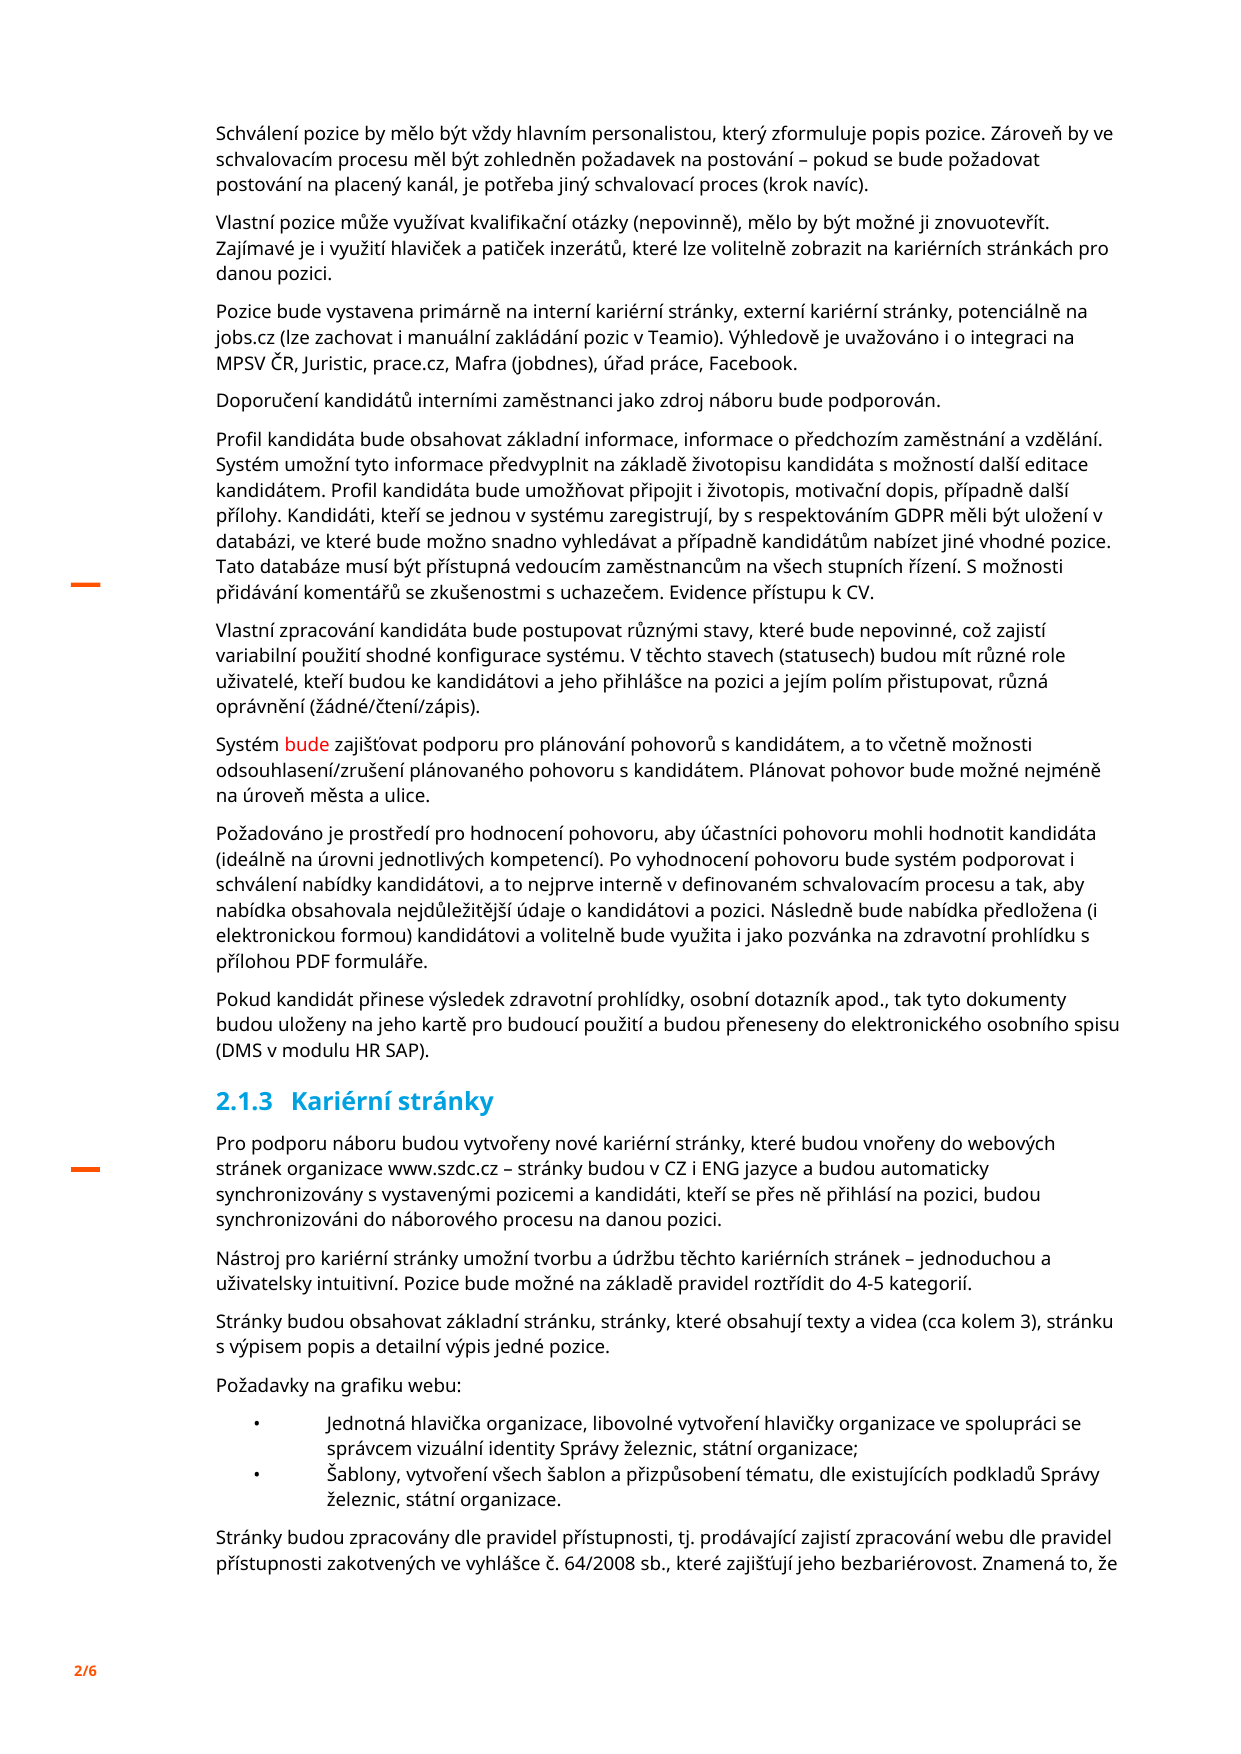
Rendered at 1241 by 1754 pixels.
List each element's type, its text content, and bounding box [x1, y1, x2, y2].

text Vlastní pozice může využívat kvalifikační otázky (nepovinně), mělo by být možné ji znovuotevřít. Zajímavé je i využití hlaviček a patiček inzerátů, které lze volitelně zobrazit na kariérních stránkách pro danou pozici. [216, 210, 1122, 286]
text Požadavky na grafiku webu: [216, 1372, 1122, 1397]
text Pokud kandidát přinese výsledek zdravotní prohlídky, osobní dotazník apod., tak tyto dokumenty budou uloženy na jeho kartě pro budoucí použití a budou přeneseny do elektronického osobního spisu (DMS v modulu HR SAP). [216, 986, 1122, 1063]
list Šablony, vytvoření všech šablon a přizpůsobení tématu, dle existujících podkladů Správy železnic, státní organizace. [253, 1461, 1122, 1512]
text Pro podporu náboru budou vytvořeny nové kariérní stránky, které budou vnořeny do webových stránek organizace www.szdc.cz – stránky budou v CZ i ENG jazyce a budou automaticky synchronizovány s vystavenými pozicemi a kandidáti, kteří se přes ně přihlásí na pozici, budou synchronizováni do náborového procesu na danou pozici. [216, 1130, 1122, 1232]
subtitle Kariérní stránky [216, 1084, 1122, 1118]
text Vlastní zpracování kandidáta bude postupovat různými stavy, které bude nepovinné, což zajistí variabilní použití shodné konfigurace systému. V těchto stavech (statusech) budou mít různé role uživatelé, kteří budou ke kandidátovi a jeho přihlášce na pozici a jejím polím přistupovat, různá oprávnění (žádné/čtení/zápis). [216, 617, 1122, 719]
text Profil kandidáta bude obsahovat základní informace, informace o předchozím zaměstnání a vzdělání. Systém umožní tyto informace předvyplnit na základě životopisu kandidáta s možností další editace kandidátem. Profil kandidáta bude umožňovat připojit i životopis, motivační dopis, případně další přílohy. Kandidáti, kteří se jednou v systému zaregistrují, by s respektováním GDPR měli být uložení v databázi, ve které bude možno snadno vyhledávat a případně kandidátům nabízet jiné vhodné pozice. Tato databáze musí být přístupná vedoucím zaměstnancům na všech stupních řízení. S možnosti přidávání komentářů se zkušenostmi s uchazečem. Evidence přístupu k CV. [216, 426, 1122, 604]
text Systém bude zajišťovat podporu pro plánování pohovorů s kandidátem, a to včetně možnosti odsouhlasení/zrušení plánovaného pohovoru s kandidátem. Plánovat pohovor bude možné nejméně na úroveň města a ulice. [216, 732, 1122, 808]
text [216, 1524, 1122, 1576]
text Požadováno je prostředí pro hodnocení pohovoru, aby účastníci pohovoru mohli hodnotit kandidáta (ideálně na úrovni jednotlivých kompetencí). Po vyhodnocení pohovoru bude systém podporovat i schválení nabídky kandidátovi, a to nejprve interně v definovaném schvalovacím procesu a tak, aby nabídka obsahovala nejdůležitější údaje o kandidátovi a pozici. Následně bude nabídka předložena (i elektronickou formou) kandidátovi a volitelně bude využita i jako pozvánka na zdravotní prohlídku s přílohou PDF formuláře. [216, 821, 1122, 974]
text Nástroj pro kariérní stránky umožní tvorbu a údržbu těchto kariérních stránek – jednoduchou a uživatelsky intuitivní. Pozice bude možné na základě pravidel roztřídit do 4-5 kategorií. [216, 1245, 1122, 1296]
text Doporučení kandidátů interními zaměstnanci jako zdroj náboru bude podporován. [216, 388, 1122, 413]
text Schválení pozice by mělo být vždy hlavním personalistou, který zformuluje popis pozice. Zároveň by ve schvalovacím procesu měl být zohledněn požadavek na postování – pokud se bude požadovat postování na placený kanál, je potřeba jiný schvalovací proces (krok navíc). [216, 121, 1122, 197]
text Stránky budou obsahovat základní stránku, stránky, které obsahují texty a videa (cca kolem 3), stránku s výpisem popis a detailní výpis jedné pozice. [216, 1308, 1122, 1359]
list Jednotná hlavička organizace, libovolné vytvoření hlavičky organizace ve spolupráci se správcem vizuální identity Správy železnic, státní organizace; [253, 1410, 1122, 1461]
text Pozice bude vystavena primárně na interní kariérní stránky, externí kariérní stránky, potenciálně na jobs.cz (lze zachovat i manuální zakládání pozic v Teamio). Výhledově je uvažováno i o integraci na MPSV ČR, Juristic, prace.cz, Mafra (jobdnes), úřad práce, Facebook. [216, 299, 1122, 375]
